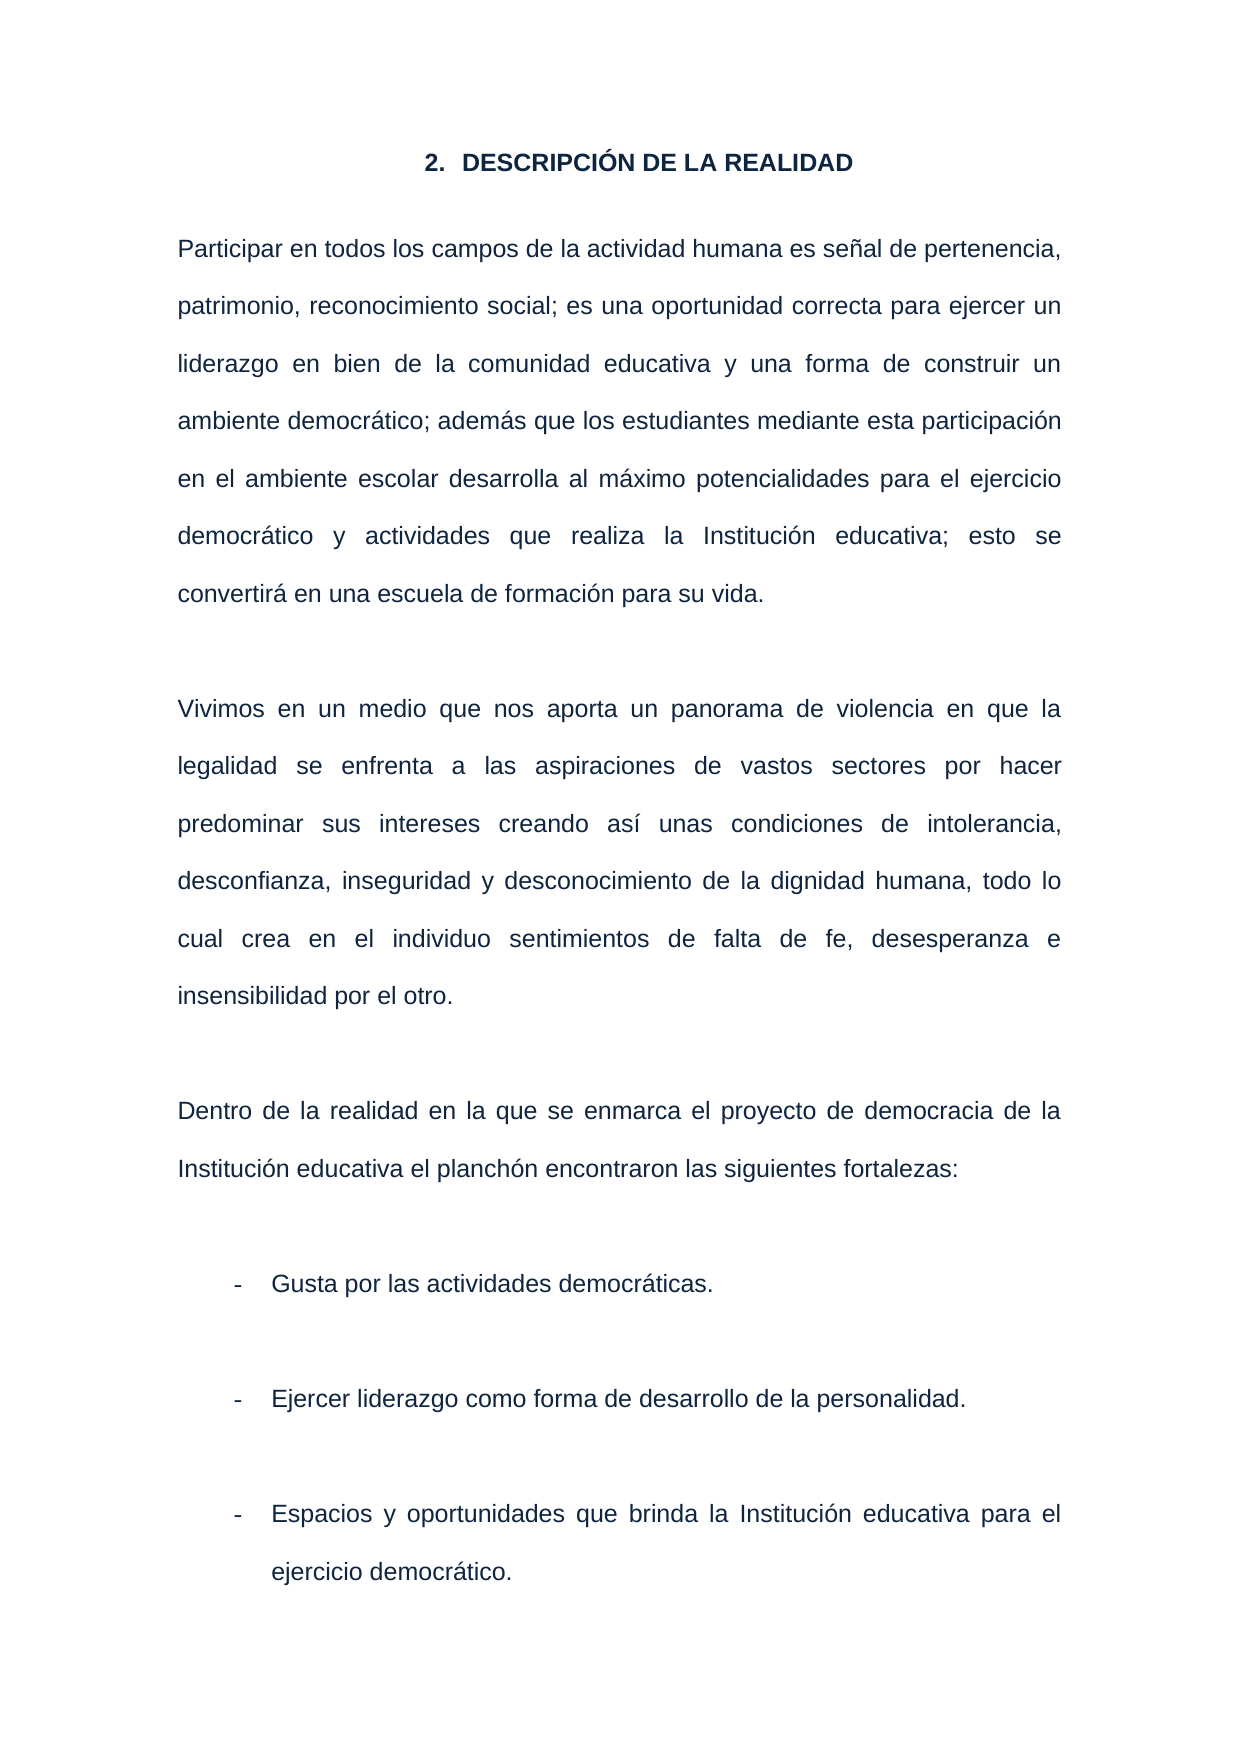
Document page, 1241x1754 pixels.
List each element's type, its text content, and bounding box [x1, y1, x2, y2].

list Espacios y oportunidades que brinda la Institución educativa para el ejercicio democrático. [233, 1499, 1063, 1586]
list Gusta por las actividades democráticas. [233, 1269, 1063, 1298]
list Ejercer liderazgo como forma de desarrollo de la personalidad. [233, 1384, 1063, 1413]
text Vivimos en un medio que nos aporta un panorama de violencia en que la legalidad se enfrenta a las aspiraciones de vastos sectores por hacer predominar sus intereses creando así unas condiciones de intolerancia, desconfianza, inseguridad y desconocimiento de la dignidad humana, todo lo cual crea en el individuo sentimientos de falta de fe, desesperanza e insensibilidad por el otro. [177, 694, 1063, 1010]
text Participar en todos los campos de la actividad humana es señal de pertenencia, patrimonio, reconocimiento social; es una oportunidad correcta para ejercer un liderazgo en bien de la comunidad educativa y una forma de construir un ambiente democrático; además que los estudiantes mediante esta participación en el ambiente escolar desarrolla al máximo potencialidades para el ejercicio democrático y actividades que realiza la Institución educativa; esto se convertirá en una escuela de formación para su vida. [177, 234, 1063, 608]
list DESCRIPCIÓN DE LA REALIDAD [215, 148, 1063, 176]
text Dentro de la realidad en la que se enmarca el proyecto de democracia de la Institución educativa el planchón encontraron las siguientes fortalezas: [177, 1096, 1063, 1183]
